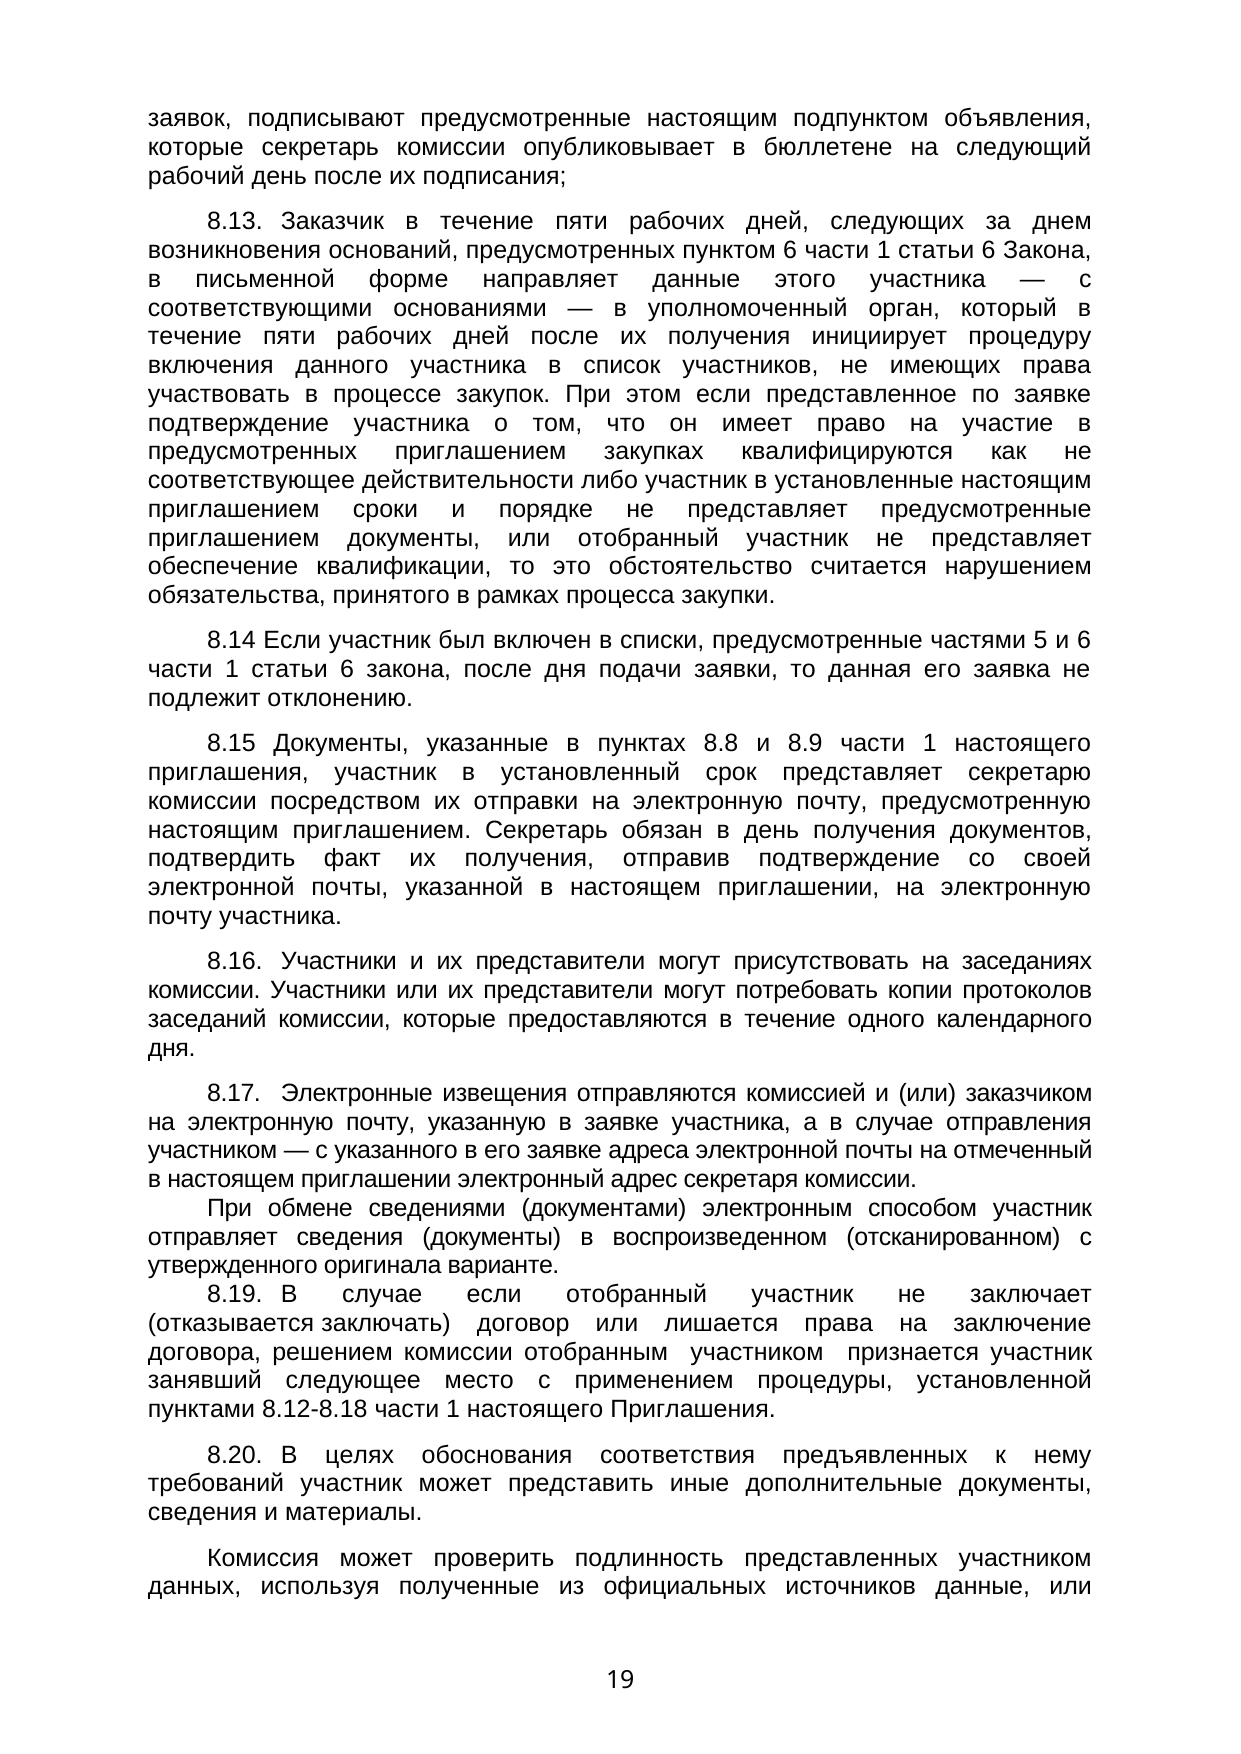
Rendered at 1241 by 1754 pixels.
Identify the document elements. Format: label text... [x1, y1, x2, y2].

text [148, 103, 1092, 190]
text 8.17. Электронные извещения отправляются комиссией и (или) заказчиком на электронную почту, указанную в заявке участника, а в случае отправления участником — с указанного в его заявке адреса электронной почты на отмеченный в настоящем приглашении электронный адрес секретаря комиссии. [148, 1078, 1092, 1193]
text 8.13. Заказчик в течение пяти рабочих дней, следующих за днем возникновения оснований, предусмотренных пунктом 6 части 1 статьи 6 Закона, в письменной форме направляет данные этого участника — с соответствующими основаниями — в уполномоченный орган, который в течение пяти рабочих дней после их получения инициирует процедуру включения данного участника в список участников, не имеющих права участвовать в процессе закупок. При этом если представленное по заявке подтверждение участника о том, что он имеет право на участие в предусмотренных приглашением закупках квалифицируются как не соответствующее действительности либо участник в установленные настоящим приглашением сроки и порядке не представляет предусмотренные приглашением документы, или отобранный участник не представляет обеспечение квалификации, то это обстоятельство считается нарушением обязательства, принятого в рамках процесса закупки. [148, 206, 1092, 609]
text При обмене сведениями (документами) электронным способом участник отправляет сведения (документы) в воспроизведенном (отсканированном) с утвержденного оригинала варианте. [148, 1193, 1092, 1279]
text 8.16. Участники и их представители могут присутствовать на заседаниях комиссии. Участники или их представители могут потребовать копии протоколов заседаний комиссии, которые предоставляются в течение одного календарного дня. [148, 946, 1092, 1061]
text 8.19. В случае если отобранный участник не заключает (отказывается заключать) договор или лишается права на заключение договора, решением комиссии отобранным участником признается участник занявший следующее место с применением процедуры, установленной пунктами 8.12-8.18 части 1 настоящего Приглашения. [148, 1279, 1092, 1423]
text 8.20. В целях обоснования соответствия предъявленных к нему требований участник может представить иные дополнительные документы, сведения и материалы. [148, 1440, 1092, 1526]
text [148, 1543, 1092, 1600]
text 8.14 Если участник был включен в списки, предусмотренные частями 5 и 6 части 1 статьи 6 закона, после дня подачи заявки, то данная его заявка не подлежит отклонению. [148, 626, 1092, 712]
text 8.15 Документы, указанные в пунктах 8.8 и 8.9 части 1 настоящего приглашения, участник в установленный срок представляет секретарю комиссии посредством их отправки на электронную почту, предусмотренную настоящим приглашением. Секретарь обязан в день получения документов, подтвердить факт их получения, отправив подтверждение со своей электронной почты, указанной в настоящем приглашении, на электронную почту участника. [148, 728, 1092, 930]
